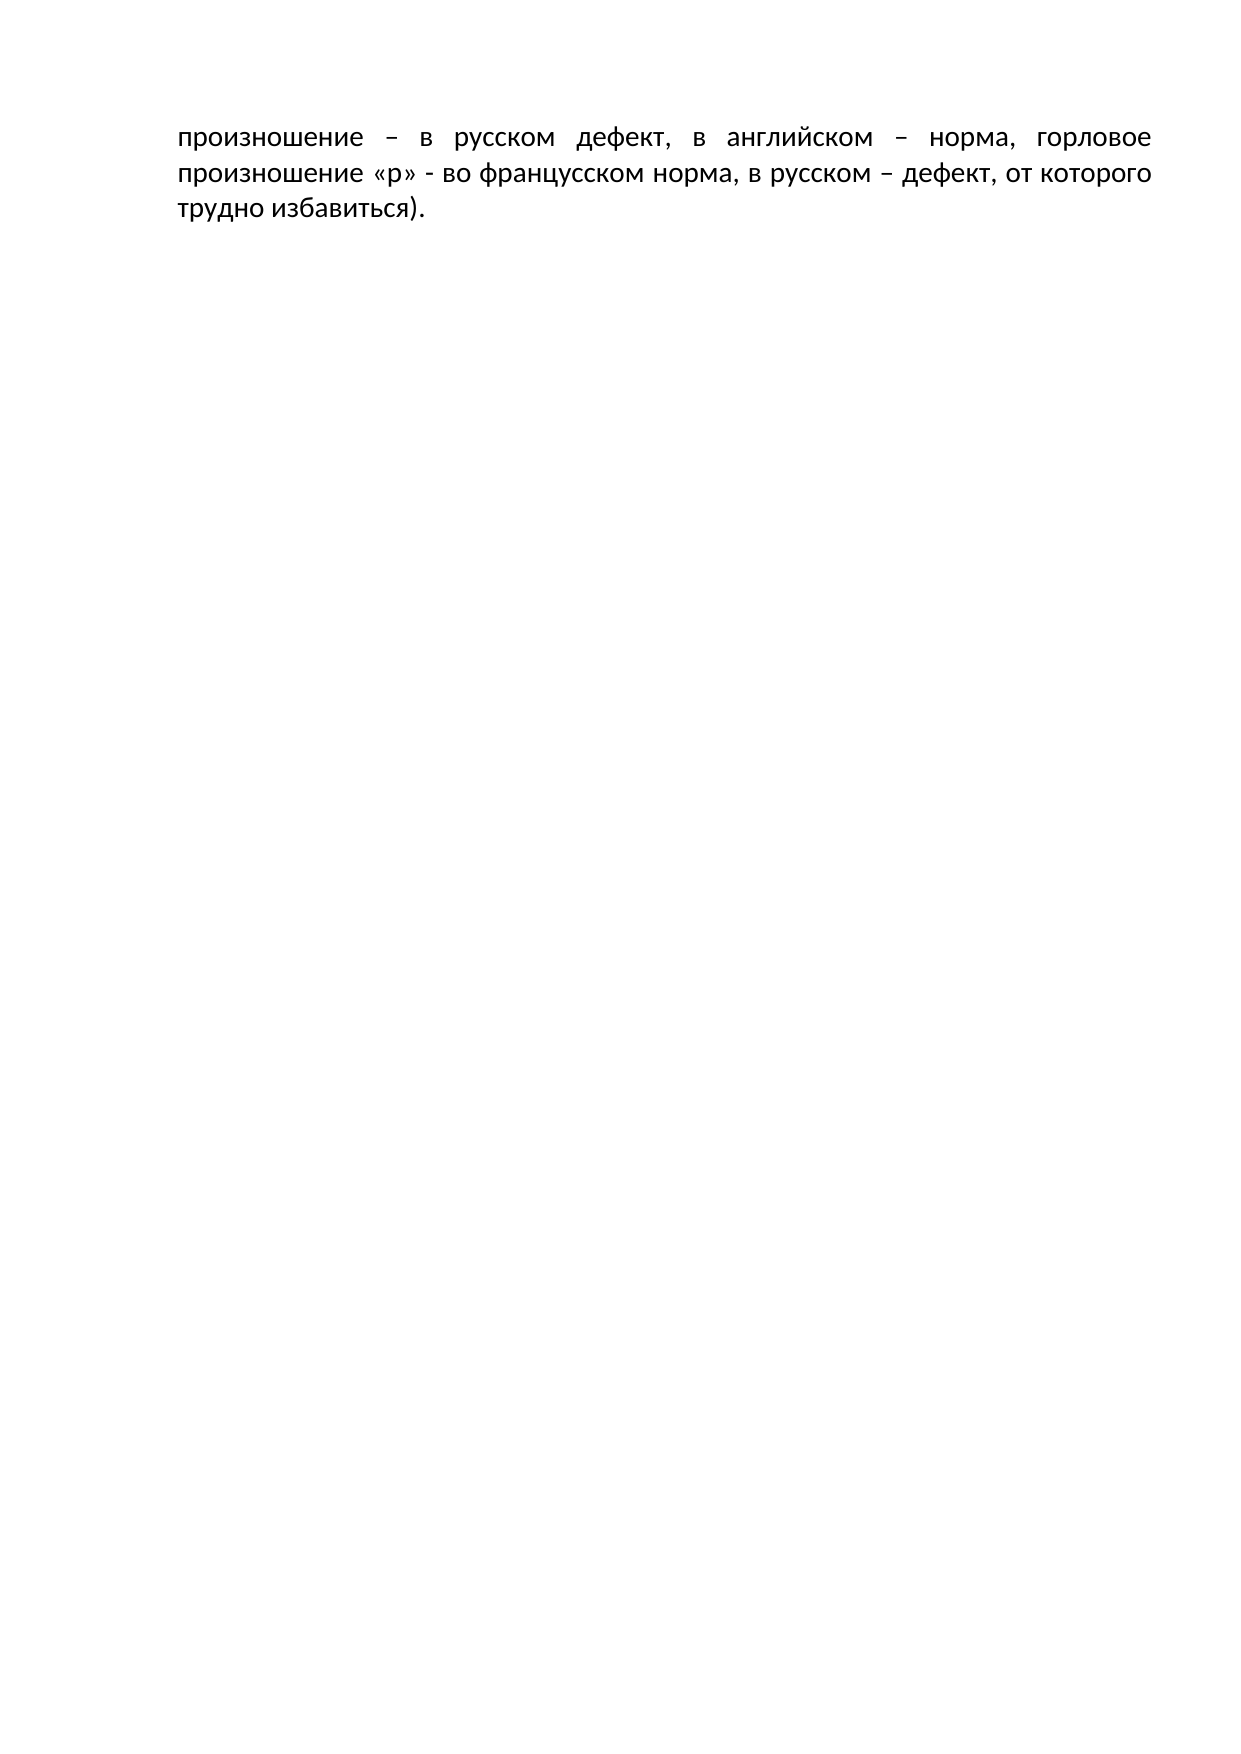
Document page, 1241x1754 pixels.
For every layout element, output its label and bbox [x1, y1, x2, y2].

text [177, 118, 1152, 225]
